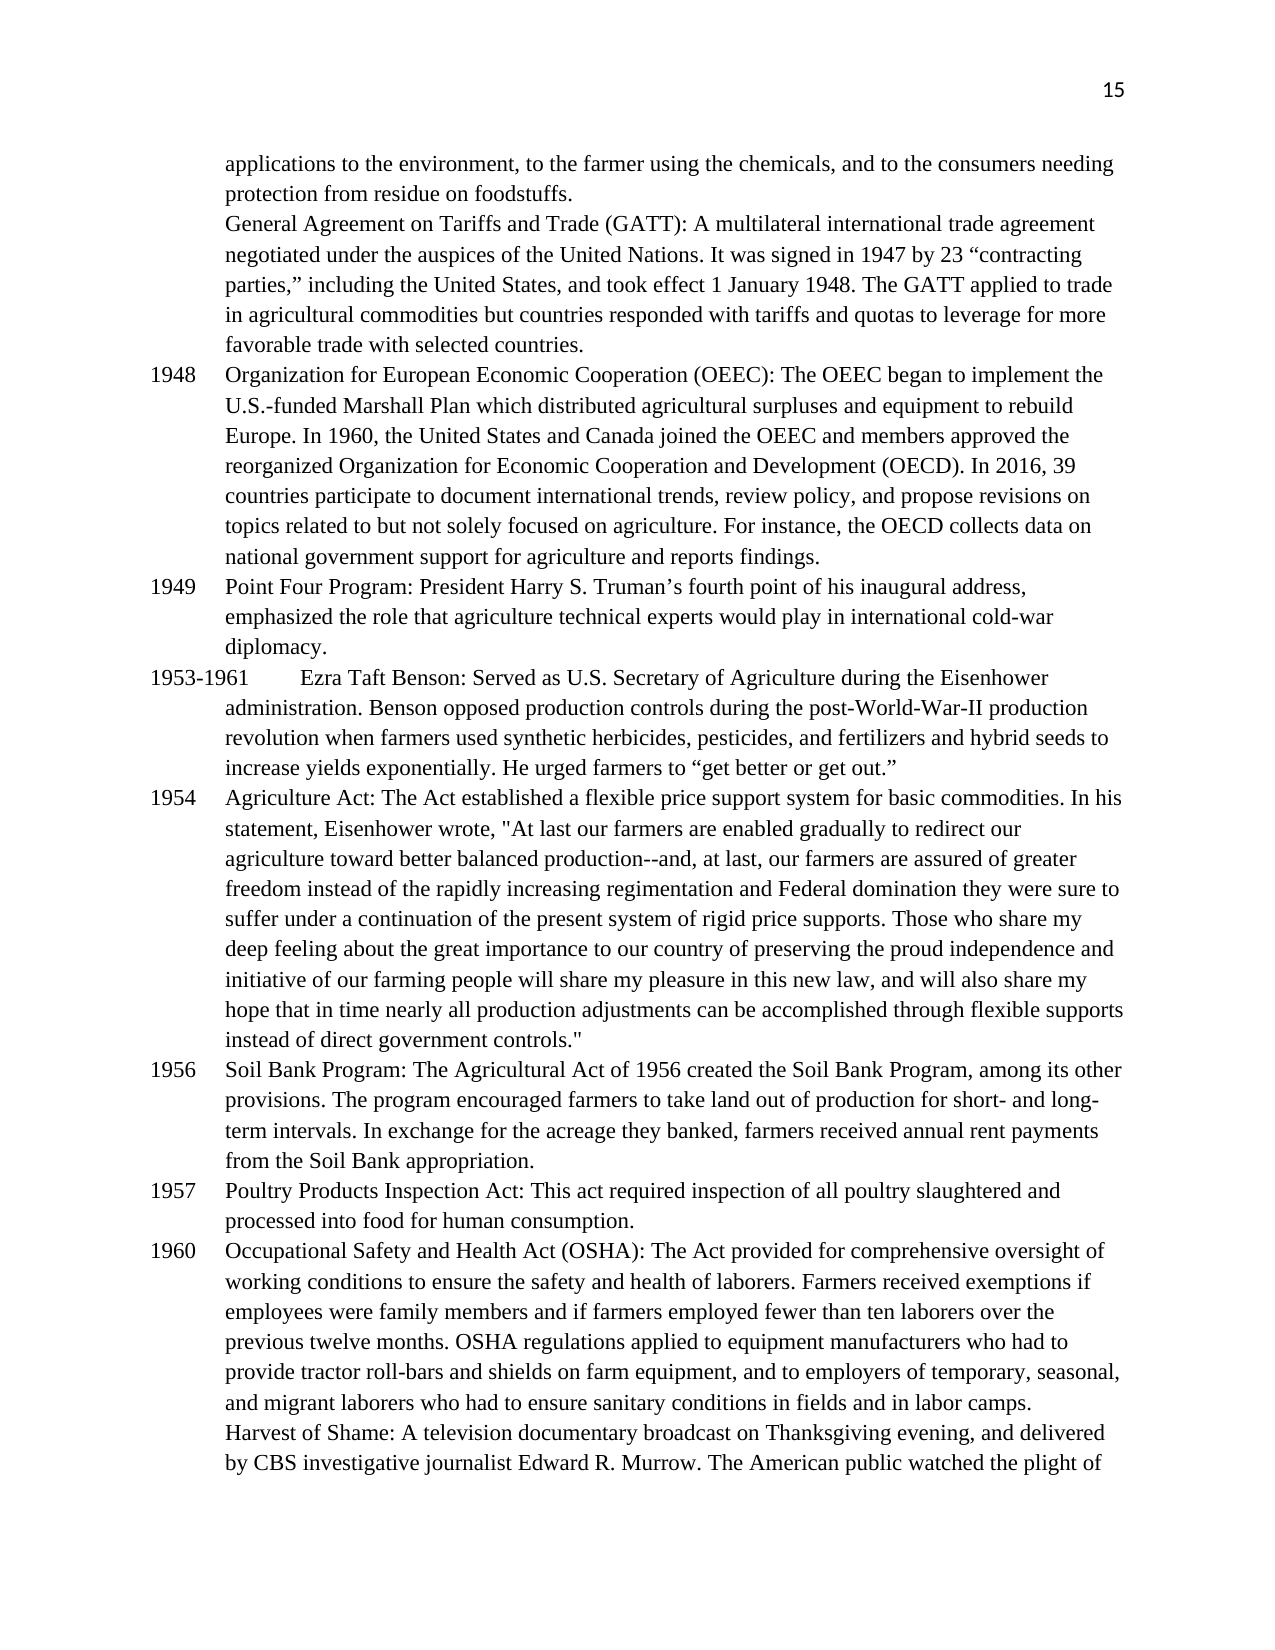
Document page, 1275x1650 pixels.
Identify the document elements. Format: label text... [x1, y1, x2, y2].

text 1956 Soil Bank Program: The Agricultural Act of 1956 created the Soil Bank Program, among its other provisions. The program encouraged farmers to take land out of production for short- and long-term intervals. In exchange for the acreage they banked, farmers received annual rent payments from the Soil Bank appropriation. [150, 1056, 1125, 1173]
text General Agreement on Tariffs and Trade (GATT): A multilateral international trade agreement negotiated under the auspices of the United Nations. It was signed in 1947 by 23 “contracting parties,” including the United States, and took effect 1 January 1948. The GATT applied to trade in agricultural commodities but countries responded with tariffs and quotas to leverage for more favorable trade with selected countries. [225, 210, 1125, 358]
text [150, 150, 1125, 207]
text 1948 Organization for European Economic Cooperation (OEEC): The OEEC began to implement the U.S.-funded Marshall Plan which distributed agricultural surpluses and equipment to rebuild Europe. In 1960, the United States and Canada joined the OEEC and members approved the reorganized Organization for Economic Cooperation and Development (OECD). In 2016, 39 countries participate to document international trends, review policy, and propose revisions on topics related to but not solely focused on agriculture. For instance, the OECD collects data on national government support for agriculture and reports findings. [150, 361, 1125, 569]
text 1960 Occupational Safety and Health Act (OSHA): The Act provided for comprehensive oversight of working conditions to ensure the safety and health of laborers. Farmers received exemptions if employees were family members and if farmers employed fewer than ten laborers over the previous twelve months. OSHA regulations applied to equipment manufacturers who had to provide tractor roll-bars and shields on farm equipment, and to employers of temporary, seasonal, and migrant laborers who had to ensure sanitary conditions in fields and in labor camps. [150, 1237, 1125, 1415]
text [225, 1419, 1125, 1475]
text 1954 Agriculture Act: The Act established a flexible price support system for basic commodities. In his statement, Eisenhower wrote, "At last our farmers are enabled gradually to redirect our agriculture toward better balanced production--and, at last, our farmers are assured of greater freedom instead of the rapidly increasing regimentation and Federal domination they were sure to suffer under a continuation of the present system of rigid price supports. Those who share my deep feeling about the great importance to our country of preserving the proud independence and initiative of our farming people will share my pleasure in this new law, and will also share my hope that in time nearly all production adjustments can be accomplished through flexible supports instead of direct government controls." [150, 784, 1125, 1052]
text 1949 Point Four Program: President Harry S. Truman’s fourth point of his inaugural address, emphasized the role that agriculture technical experts would play in international cold-war diplomacy. [150, 573, 1125, 660]
text 1957 Poultry Products Inspection Act: This act required inspection of all poultry slaughtered and processed into food for human consumption. [150, 1177, 1125, 1234]
text 1953-1961 Ezra Taft Benson: Served as U.S. Secretary of Agriculture during the Eisenhower administration. Benson opposed production controls during the post-World-War-II production revolution when farmers used synthetic herbicides, pesticides, and fertilizers and hybrid seeds to increase yields exponentially. He urged farmers to “get better or get out.” [150, 663, 1125, 781]
